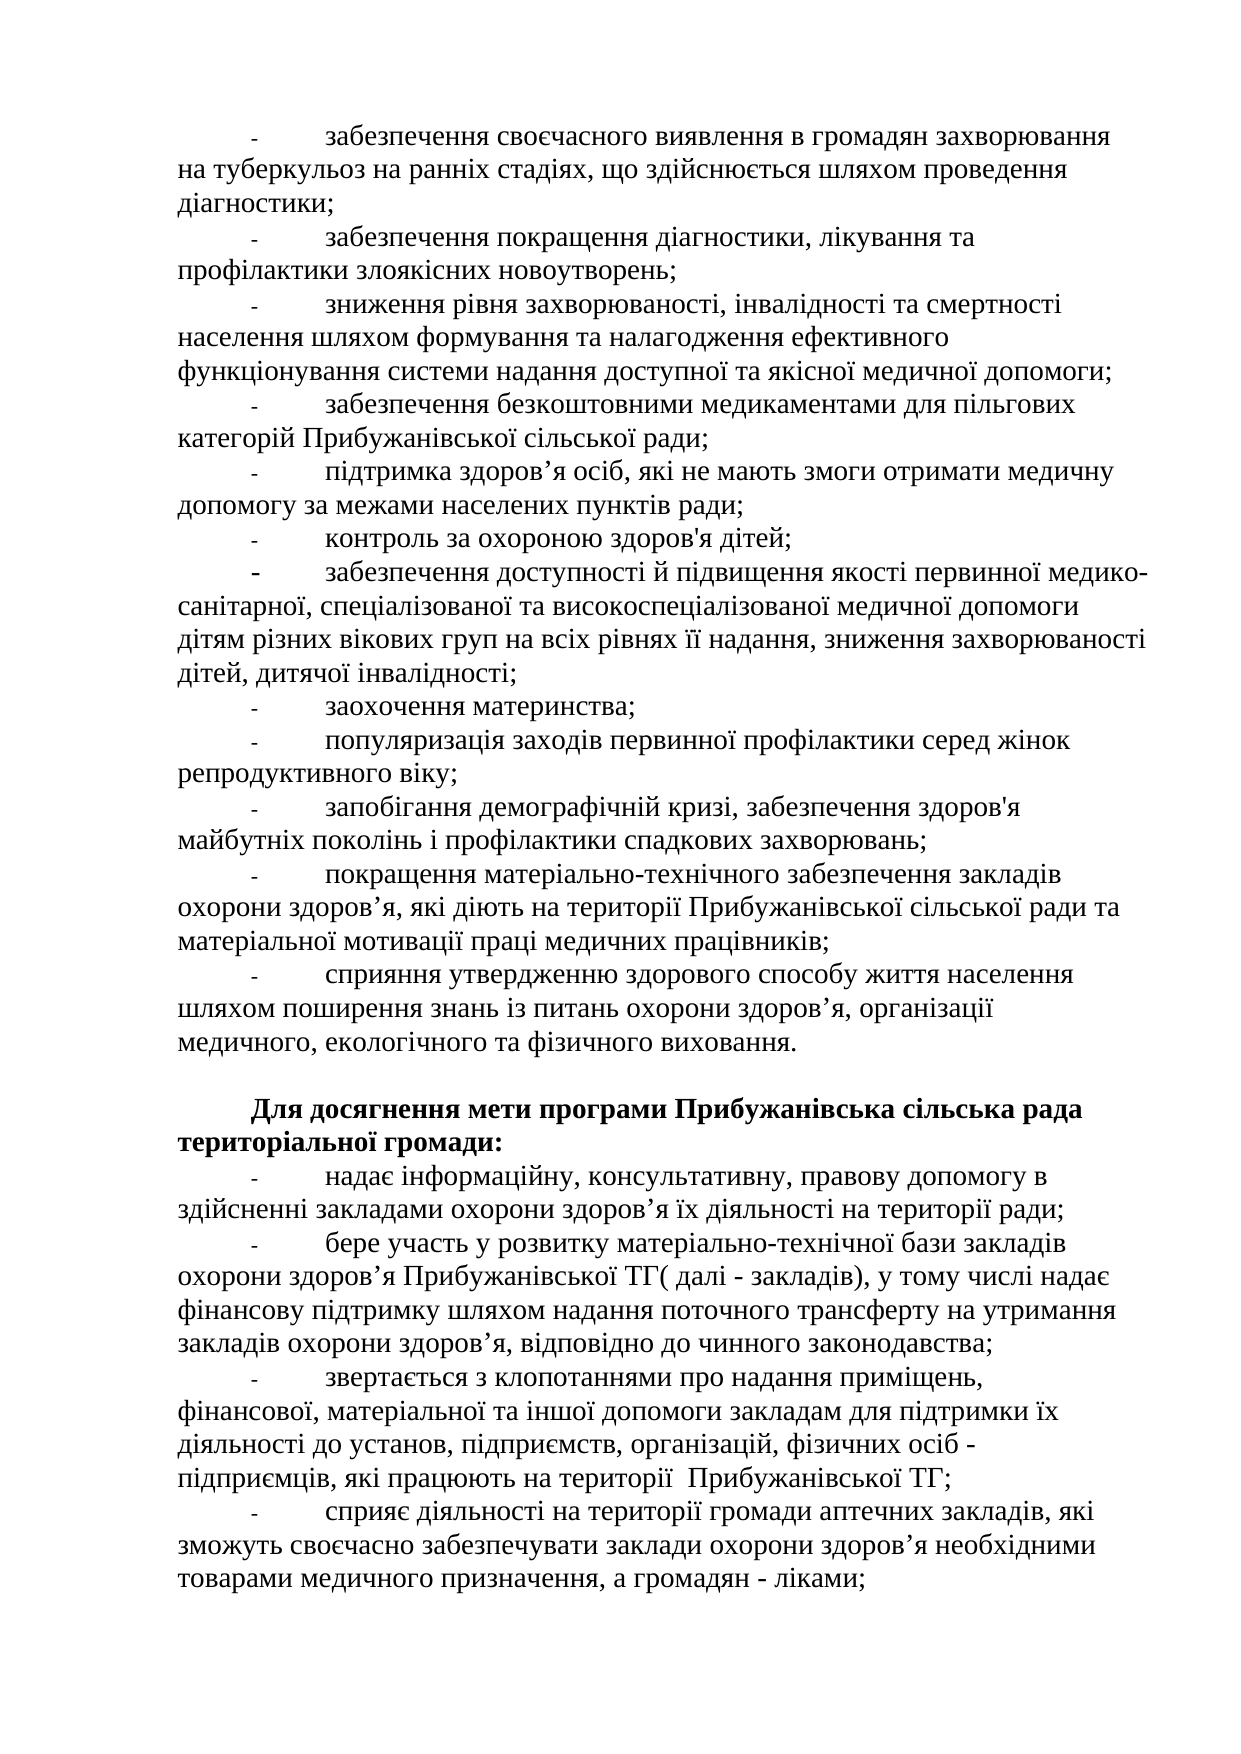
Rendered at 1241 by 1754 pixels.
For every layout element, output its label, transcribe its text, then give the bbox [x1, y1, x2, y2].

list надає інформаційну, консультативну, правову допомогу в здійсненні закладами охорони здоров’я їх діяльності на території ради; [177, 1158, 1128, 1225]
list сприяє діяльності на території громади аптечних закладів, які зможуть своєчасно забезпечувати заклади охорони здоров’я необхідними товарами медичного призначення, а громадян - ліками; [177, 1493, 1128, 1594]
list запобігання демографічній кризі, забезпечення здоров'я майбутніх поколінь і профілактики спадкових захворювань; [177, 789, 1128, 856]
list звертається з клопотаннями про надання приміщень, фінансової, матеріальної та іншої допомоги закладам для підтримки їх діяльності до установ, підприємств, організацій, фізичних осіб - підприємців, які працюють на території Прибужанівської ТГ; [177, 1359, 1128, 1493]
list сприяння утвердженню здорового способу життя населення шляхом поширення знань із питань охорони здоров’я, організації медичного, екологічного та фізичного виховання. [177, 957, 1128, 1057]
list заохочення материнства; [177, 688, 1128, 722]
list зниження рівня захворюваності, інвалідності та смертності населення шляхом формування та налагодження ефективного функціонування системи надання доступної та якісної медичної допомоги; [177, 286, 1152, 386]
list контроль за охороною здоров'я дітей; [177, 521, 1128, 554]
text Для досягнення мети програми Прибужанівська сільська рада територіальної громади: [177, 1091, 1152, 1158]
list забезпечення своєчасного виявлення в громадян захворювання на туберкульоз на ранніх стадіях, що здійснюється шляхом проведення діагностики; [177, 118, 1128, 219]
list бере участь у розвитку матеріально-технічної бази закладів охорони здоров’я Прибужанівської ТГ( далі - закладів), у тому числі надає фінансову підтримку шляхом надання поточного трансферту на утримання закладів охорони здоров’я, відповідно до чинного законодавства; [177, 1225, 1128, 1359]
list забезпечення покращення діагностики, лікування та профілактики злоякісних новоутворень; [177, 219, 1128, 286]
list популяризація заходів первинної профілактики серед жінок репродуктивного віку; [177, 722, 1128, 789]
list забезпечення доступності й підвищення якості первинної медико-санітарної, спеціалізованої та високоспеціалізованої медичної допомоги дітям різних вікових груп на всіх рівнях її надання, зниження захворюваності дітей, дитячої інвалідності; [177, 554, 1152, 688]
list забезпечення безкоштовними медикаментами для пільгових категорій Прибужанівської сільської ради; [177, 386, 1128, 453]
list підтримка здоров’я осіб, які не мають змоги отримати медичну допомогу за межами населених пунктів ради; [177, 453, 1128, 521]
list покращення матеріально-технічного забезпечення закладів охорони здоров’я, які діють на території Прибужанівської сільської ради та матеріальної мотивації праці медичних працівників; [177, 856, 1128, 957]
